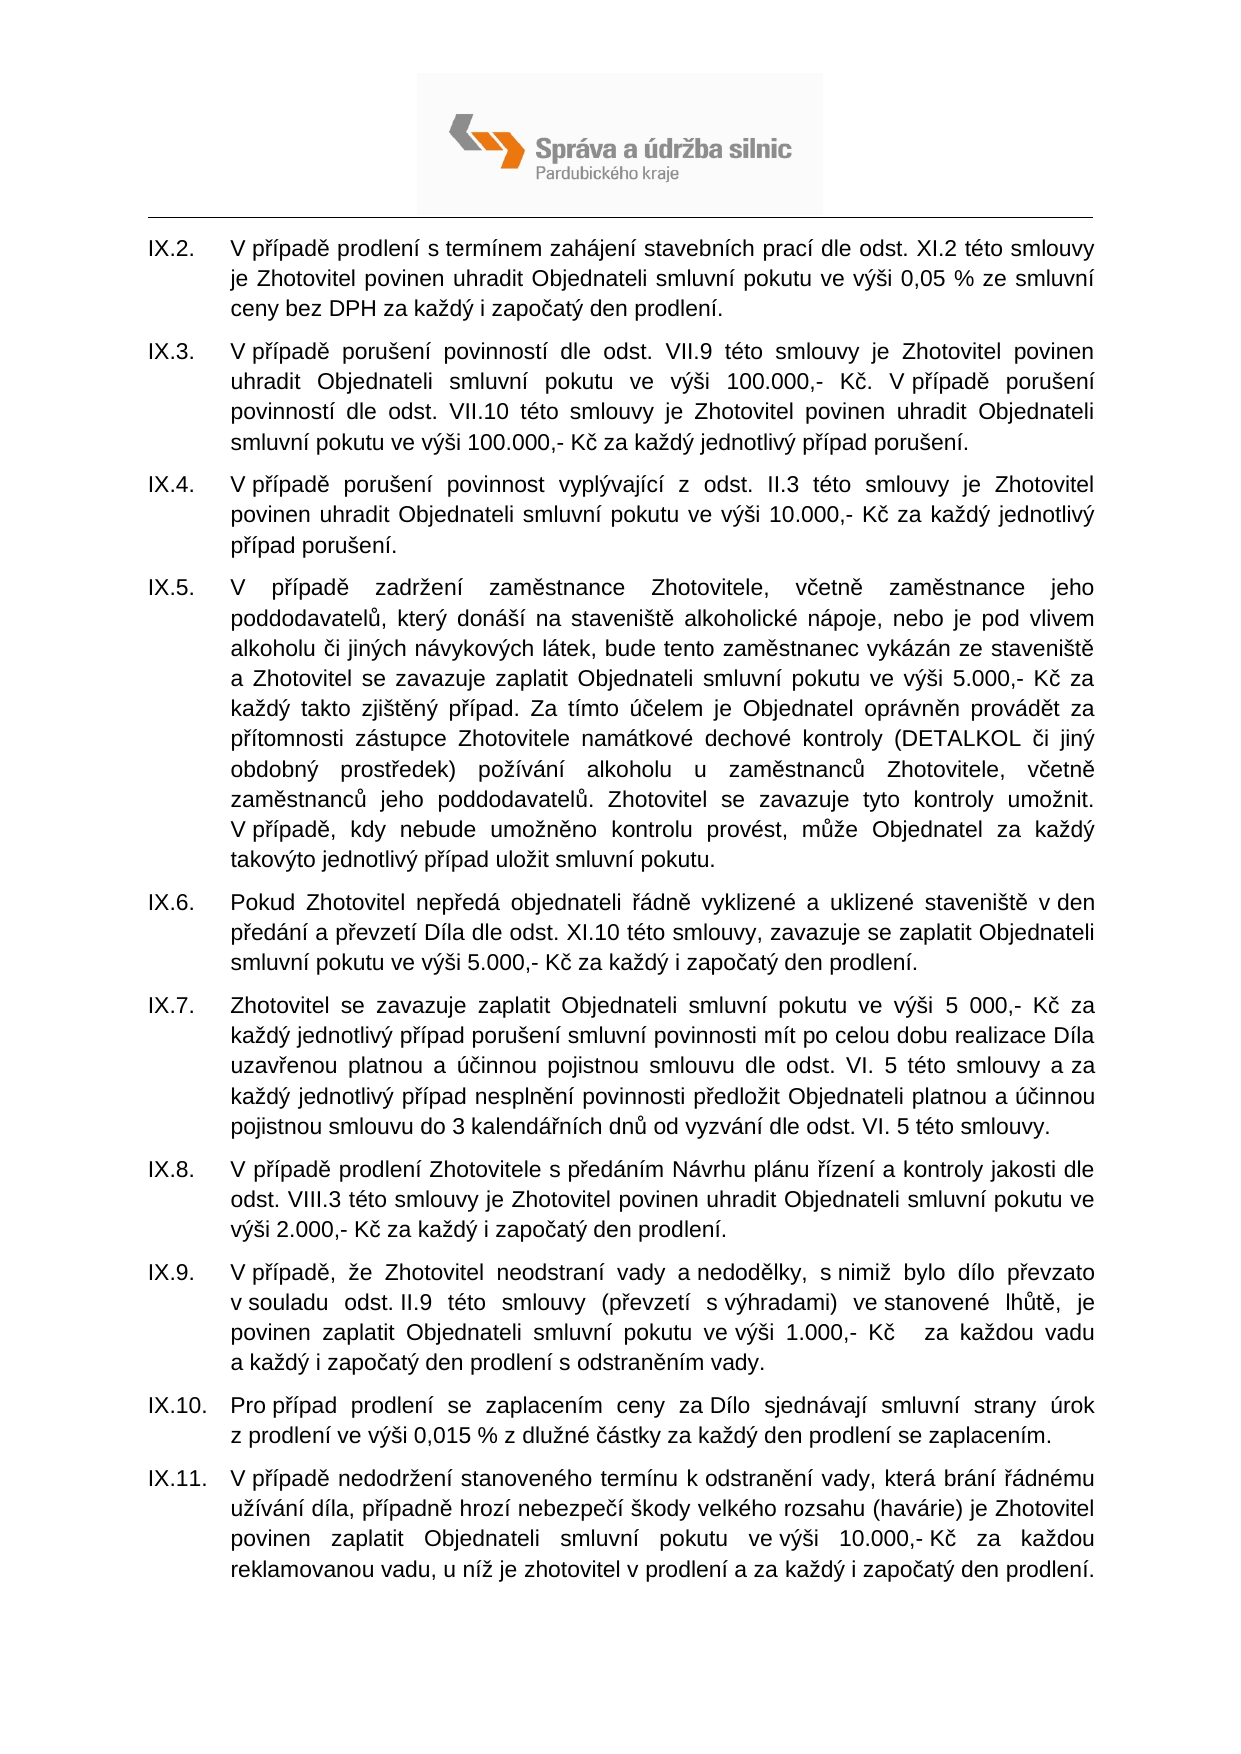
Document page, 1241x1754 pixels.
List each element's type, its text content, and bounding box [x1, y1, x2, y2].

list Pro případ prodlení se zaplacením ceny za Dílo sjednávají smluvní strany úrok z prodlení ve výši 0,015 % z dlužné částky za každý den prodlení se zaplacením. [148, 1392, 1095, 1449]
list Zhotovitel se zavazuje zaplatit Objednateli smluvní pokutu ve výši 5 000,- Kč za každý jednotlivý případ porušení smluvní povinnosti mít po celou dobu realizace Díla uzavřenou platnou a účinnou pojistnou smlouvu dle odst. VI. 5 této smlouvy a za každý jednotlivý případ nesplnění povinnosti předložit Objednateli platnou a účinnou pojistnou smlouvu do 3 kalendářních dnů od vyzvání dle odst. VI. 5 této smlouvy. [148, 992, 1095, 1139]
picture [417, 73, 824, 215]
list V případě, že Zhotovitel neodstraní vady a nedodělky, s nimiž bylo dílo převzato v souladu odst. II.9 této smlouvy (převzetí s výhradami) ve stanovené lhůtě, je povinen zaplatit Objednateli smluvní pokutu ve výši 1.000,- Kč za každou vadu a každý i započatý den prodlení s odstraněním vady. [148, 1259, 1095, 1376]
list V případě prodlení s termínem zahájení stavebních prací dle odst. XI.2 této smlouvy je Zhotovitel povinen uhradit Objednateli smluvní pokutu ve výši 0,05 % ze smluvní ceny bez DPH za každý i započatý den prodlení. [148, 235, 1095, 322]
list V případě porušení povinnost vyplývající z odst. II.3 této smlouvy je Zhotovitel povinen uhradit Objednateli smluvní pokutu ve výši 10.000,- Kč za každý jednotlivý případ porušení. [148, 471, 1095, 558]
list Pokud Zhotovitel nepředá objednateli řádně vyklizené a uklizené staveniště v den předání a převzetí Díla dle odst. XI.10 této smlouvy, zavazuje se zaplatit Objednateli smluvní pokutu ve výši 5.000,- Kč za každý i započatý den prodlení. [148, 889, 1095, 976]
list V případě zadržení zaměstnance Zhotovitele, včetně zaměstnance jeho poddodavatelů, který donáší na staveniště alkoholické nápoje, nebo je pod vlivem alkoholu či jiných návykových látek, bude tento zaměstnanec vykázán ze staveniště a Zhotovitel se zavazuje zaplatit Objednateli smluvní pokutu ve výši 5.000,- Kč za každý takto zjištěný případ. Za tímto účelem je Objednatel oprávněn provádět za přítomnosti zástupce Zhotovitele namátkové dechové kontroly (DETALKOL či jiný obdobný prostředek) požívání alkoholu u zaměstnanců Zhotovitele, včetně zaměstnanců jeho poddodavatelů. Zhotovitel se zavazuje tyto kontroly umožnit. V případě, kdy nebude umožněno kontrolu provést, může Objednatel za každý takovýto jednotlivý případ uložit smluvní pokutu. [148, 574, 1095, 873]
list V případě porušení povinností dle odst. VII.9 této smlouvy je Zhotovitel povinen uhradit Objednateli smluvní pokutu ve výši 100.000,- Kč. V případě porušení povinností dle odst. VII.10 této smlouvy je Zhotovitel povinen uhradit Objednateli smluvní pokutu ve výši 100.000,- Kč za každý jednotlivý případ porušení. [148, 338, 1095, 455]
list V případě prodlení Zhotovitele s předáním Návrhu plánu řízení a kontroly jakosti dle odst. VIII.3 této smlouvy je Zhotovitel povinen uhradit Objednateli smluvní pokutu ve výši 2.000,- Kč za každý i započatý den prodlení. [148, 1156, 1095, 1242]
